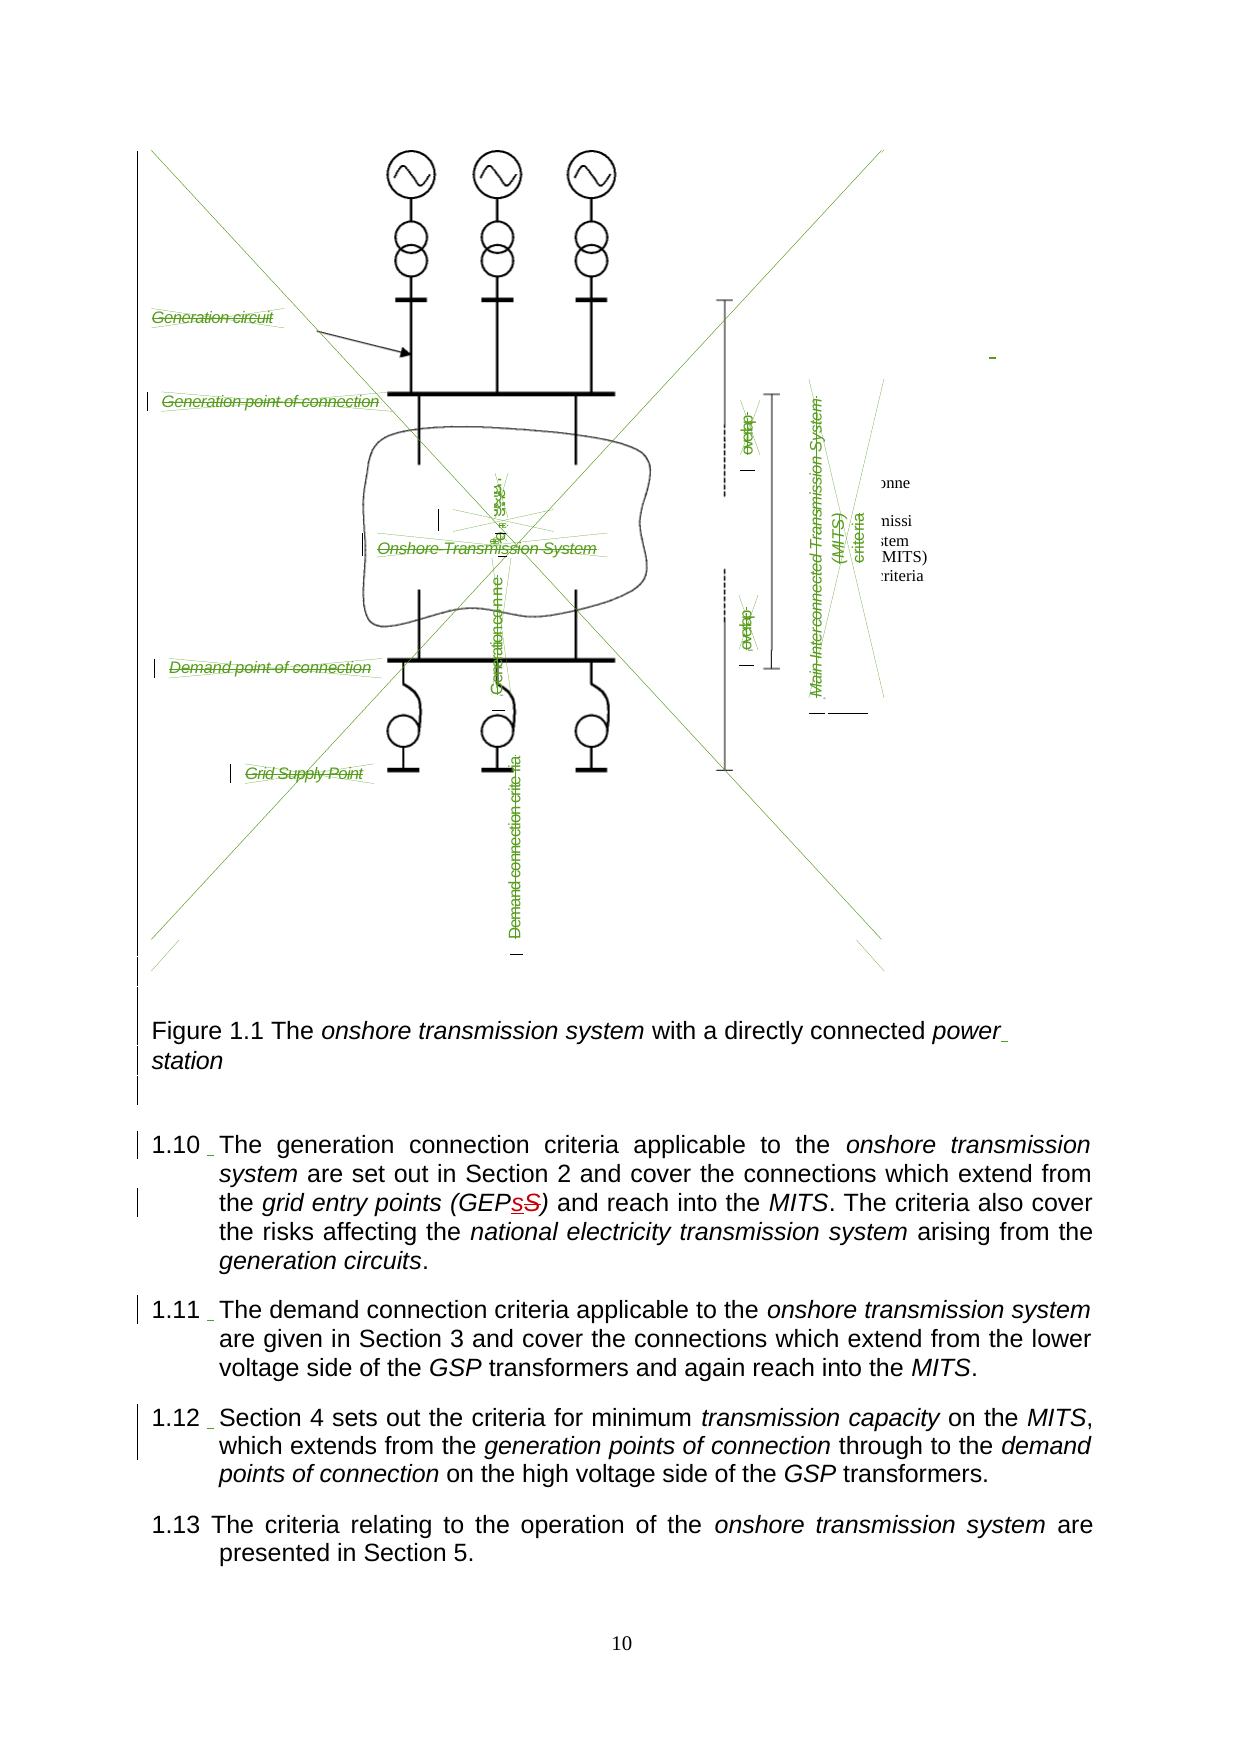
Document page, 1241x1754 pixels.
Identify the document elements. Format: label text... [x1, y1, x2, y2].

picture [817, 427, 822, 437]
picture [273, 769, 282, 774]
text 1.10 The generation connection criteria applicable to the onshore transmission system are set out in Section 2 and cover the connections which extend from the grid entry points (GEP) and reach into the MITS. The criteria also cover the risks affecting the national electricity transmission system arising from the generation circuits. [151, 1131, 1093, 1275]
picture [496, 498, 507, 520]
picture [507, 512, 545, 526]
picture [493, 682, 497, 693]
picture [153, 150, 880, 518]
picture [840, 528, 846, 552]
text 1.13 The criteria relating to the operation of the onshore transmission system are presented in Section 5. [151, 1511, 1093, 1567]
picture [151, 152, 507, 938]
picture [153, 550, 880, 940]
text Figure 1.1 The onshore transmission system with a directly connected power [151, 1016, 1093, 1045]
picture [518, 152, 882, 938]
text 1.12 Section 4 sets out the criteria for minimum transmission capacity on the MITS,which extends from the generation points of connection through to the demand points of connection on the high voltage side of the GSP transformers. [151, 1404, 1093, 1488]
picture [333, 396, 356, 402]
picture [501, 535, 512, 543]
picture [847, 393, 882, 684]
picture [151, 319, 179, 327]
text station [151, 1046, 1093, 1075]
picture [817, 438, 840, 644]
text 1.11 The demand connection criteria applicable to the onshore transmission system are given in Section 3 and cover the connections which extend from the lower voltage side of the GSP transformers and again reach into the MITS. [151, 1295, 1093, 1382]
picture [151, 309, 184, 318]
picture [272, 775, 286, 779]
picture [347, 394, 391, 411]
picture [380, 544, 388, 549]
picture [497, 521, 531, 542]
